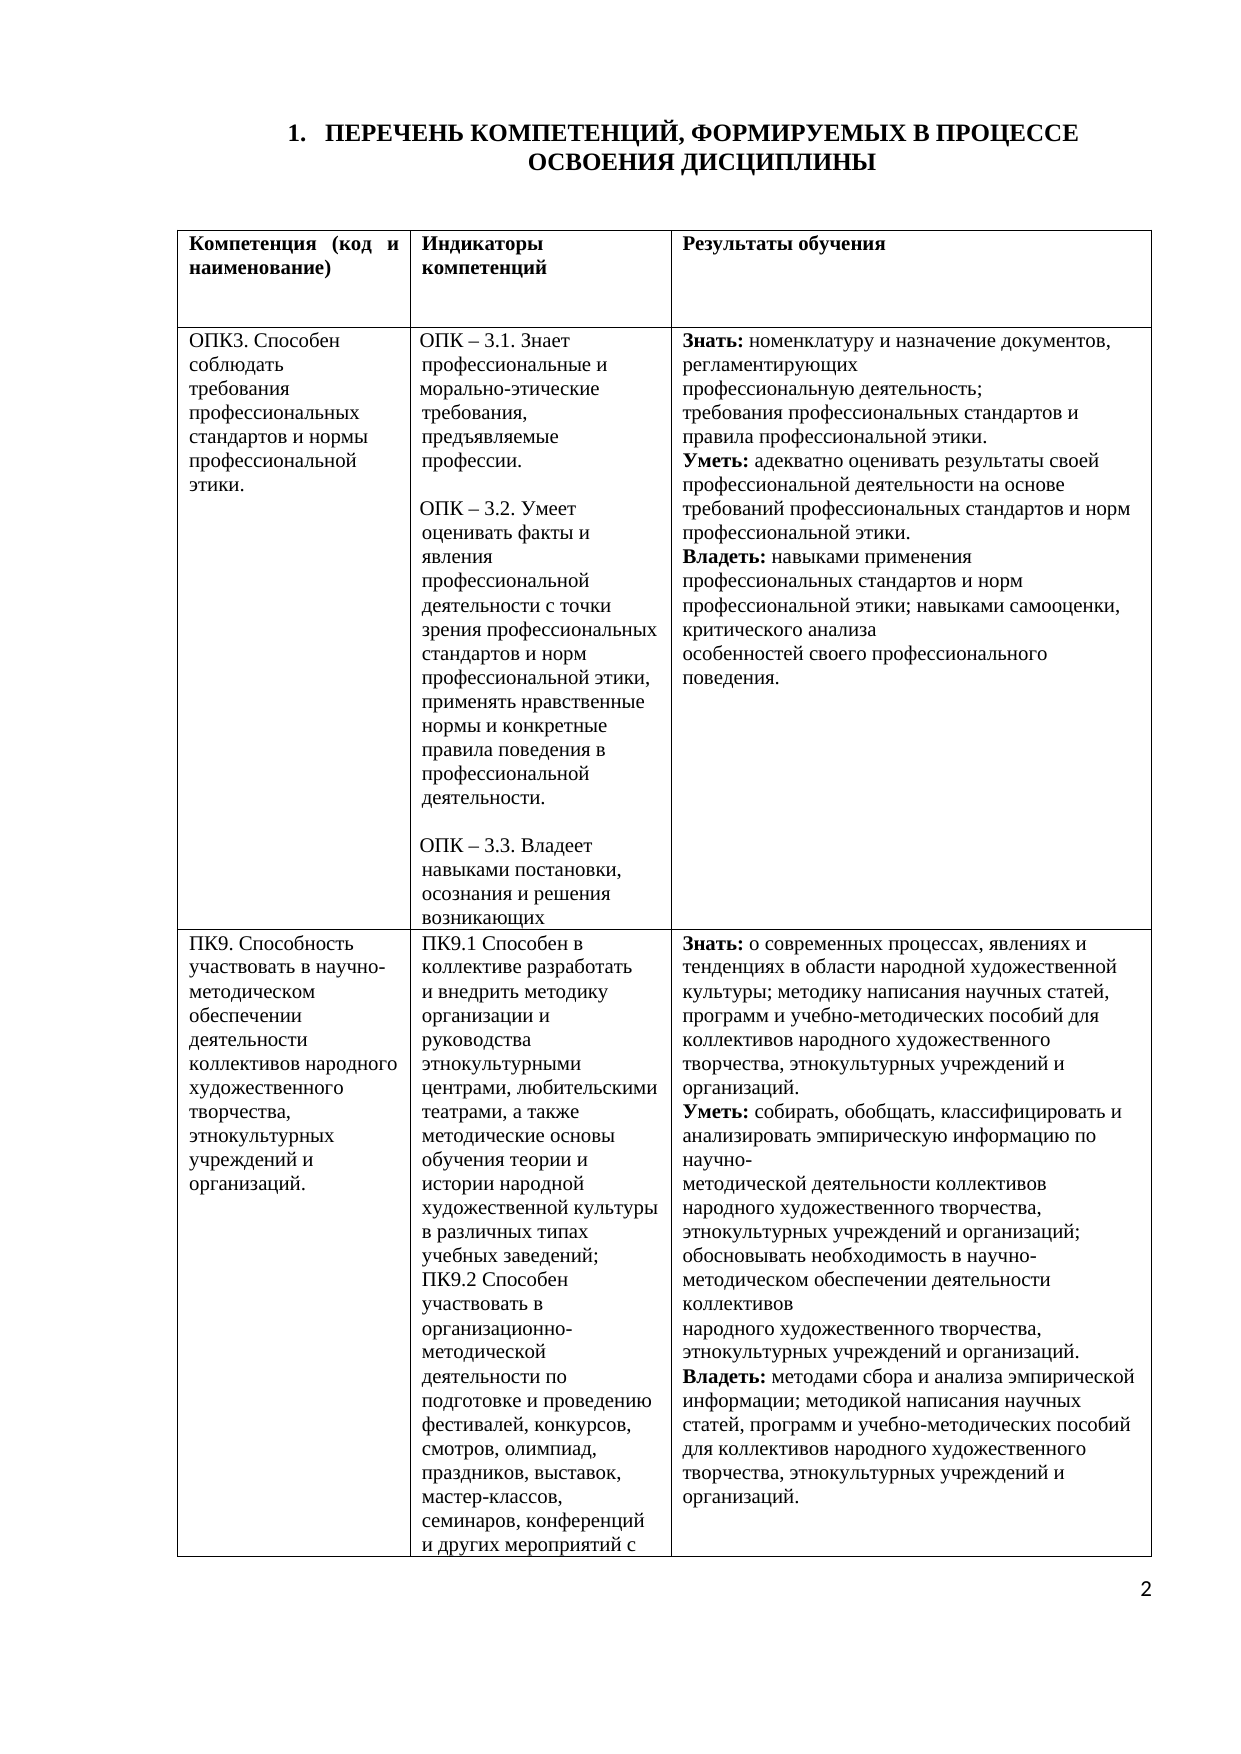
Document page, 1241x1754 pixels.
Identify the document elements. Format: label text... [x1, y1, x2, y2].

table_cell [411, 930, 671, 1556]
table_cell ОПК – 3.1. Знает профессиональные и морально-этические требования, предъявляемые профессии. ОПК – 3.2. Умеет оценивать факты и явления профессиональной деятельности с точки зрения профессиональных стандартов и норм профессиональной этики, применять нравственные нормы и конкретные правила поведения в профессиональной деятельности. ОПК – 3.3. Владеет навыками постановки, осознания и решения возникающих [411, 328, 671, 929]
table_cell Знать: номенклатуру и назначение документов, регламентирующих профессиональную деятельность; требования профессиональных стандартов и правила профессиональной этики. Уметь: адекватно оценивать результаты своей профессиональной деятельности на основе требований профессиональных стандартов и норм профессиональной этики. Владеть: навыками применения профессиональных стандартов и норм профессиональной этики; навыками самооценки, критического анализа особенностей своего профессионального поведения. [672, 328, 1151, 929]
table_cell ОПК3. Способен соблюдать требования профессиональных стандартов и нормы профессиональной этики. [178, 328, 410, 929]
table_header Индикаторы компетенций [411, 231, 671, 327]
table_header Результаты обучения [672, 231, 1151, 327]
list ПЕРЕЧЕНЬ КОМПЕТЕНЦИЙ, ФОРМИРУЕМЫХ В ПРОЦЕССЕ ОСВОЕНИЯ ДИСЦИПЛИНЫ [215, 118, 1152, 176]
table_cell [672, 930, 1151, 1556]
table_header Компетенция (код и наименование) [178, 231, 410, 327]
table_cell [178, 930, 410, 1556]
